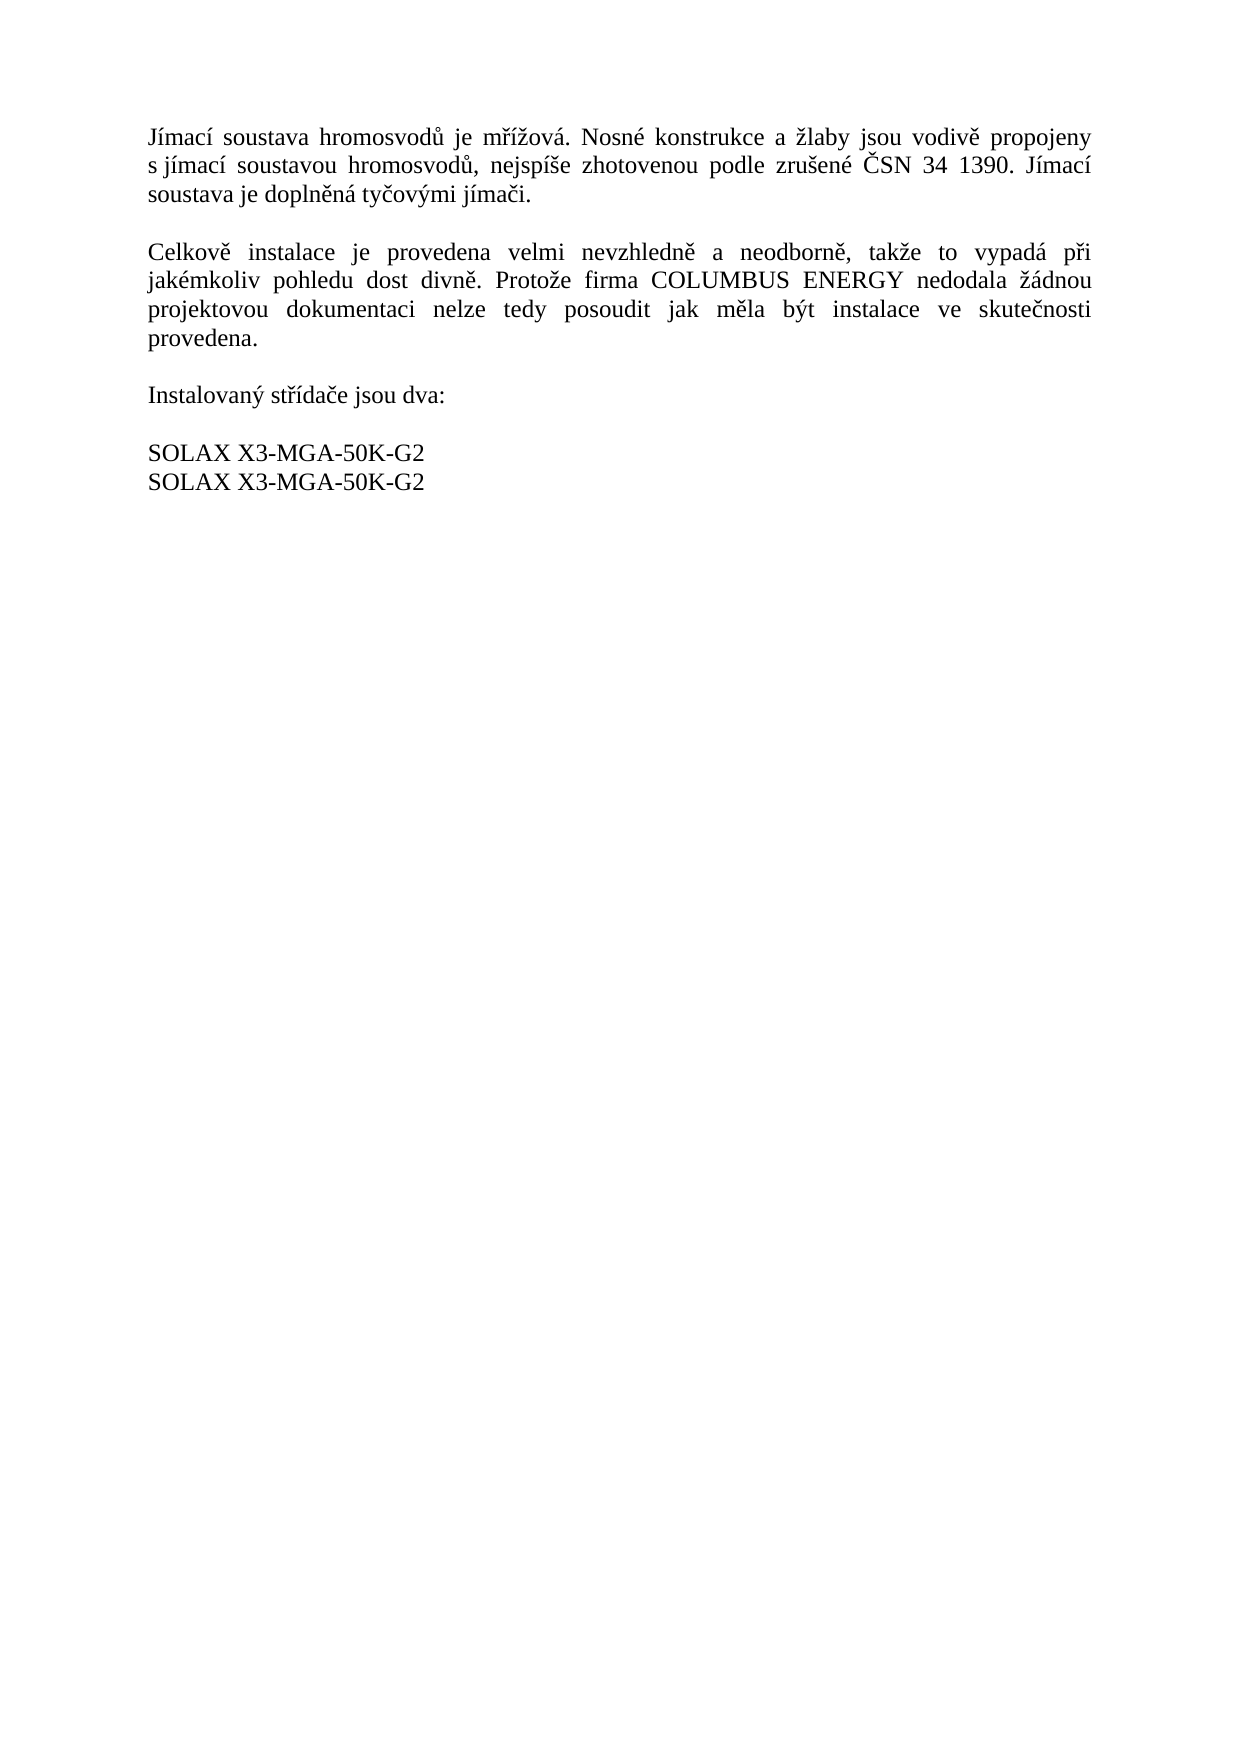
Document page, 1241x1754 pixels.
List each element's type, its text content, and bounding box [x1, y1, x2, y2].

text Celkově instalace je provedena velmi nevzhledně a neodborně, takže to vypadá při jakémkoliv pohledu dost divně. Protože firma COLUMBUS ENERGY nedodala žádnou projektovou dokumentaci nelze tedy posoudit jak měla být instalace ve skutečnosti provedena. [148, 237, 1093, 352]
text SOLAX X3-MGA-50K-G2 [148, 438, 1093, 467]
text Jímací soustava hromosvodů je mřížová. Nosné konstrukce a žlaby jsou vodivě propojeny s jímací soustavou hromosvodů, nejspíše zhotovenou podle zrušené ČSN 34 1390. Jímací soustava je doplněná tyčovými jímači. [148, 122, 1093, 208]
text SOLAX X3-MGA-50K-G2 [148, 467, 1093, 496]
text Instalovaný střídače jsou dva: [148, 381, 1093, 409]
